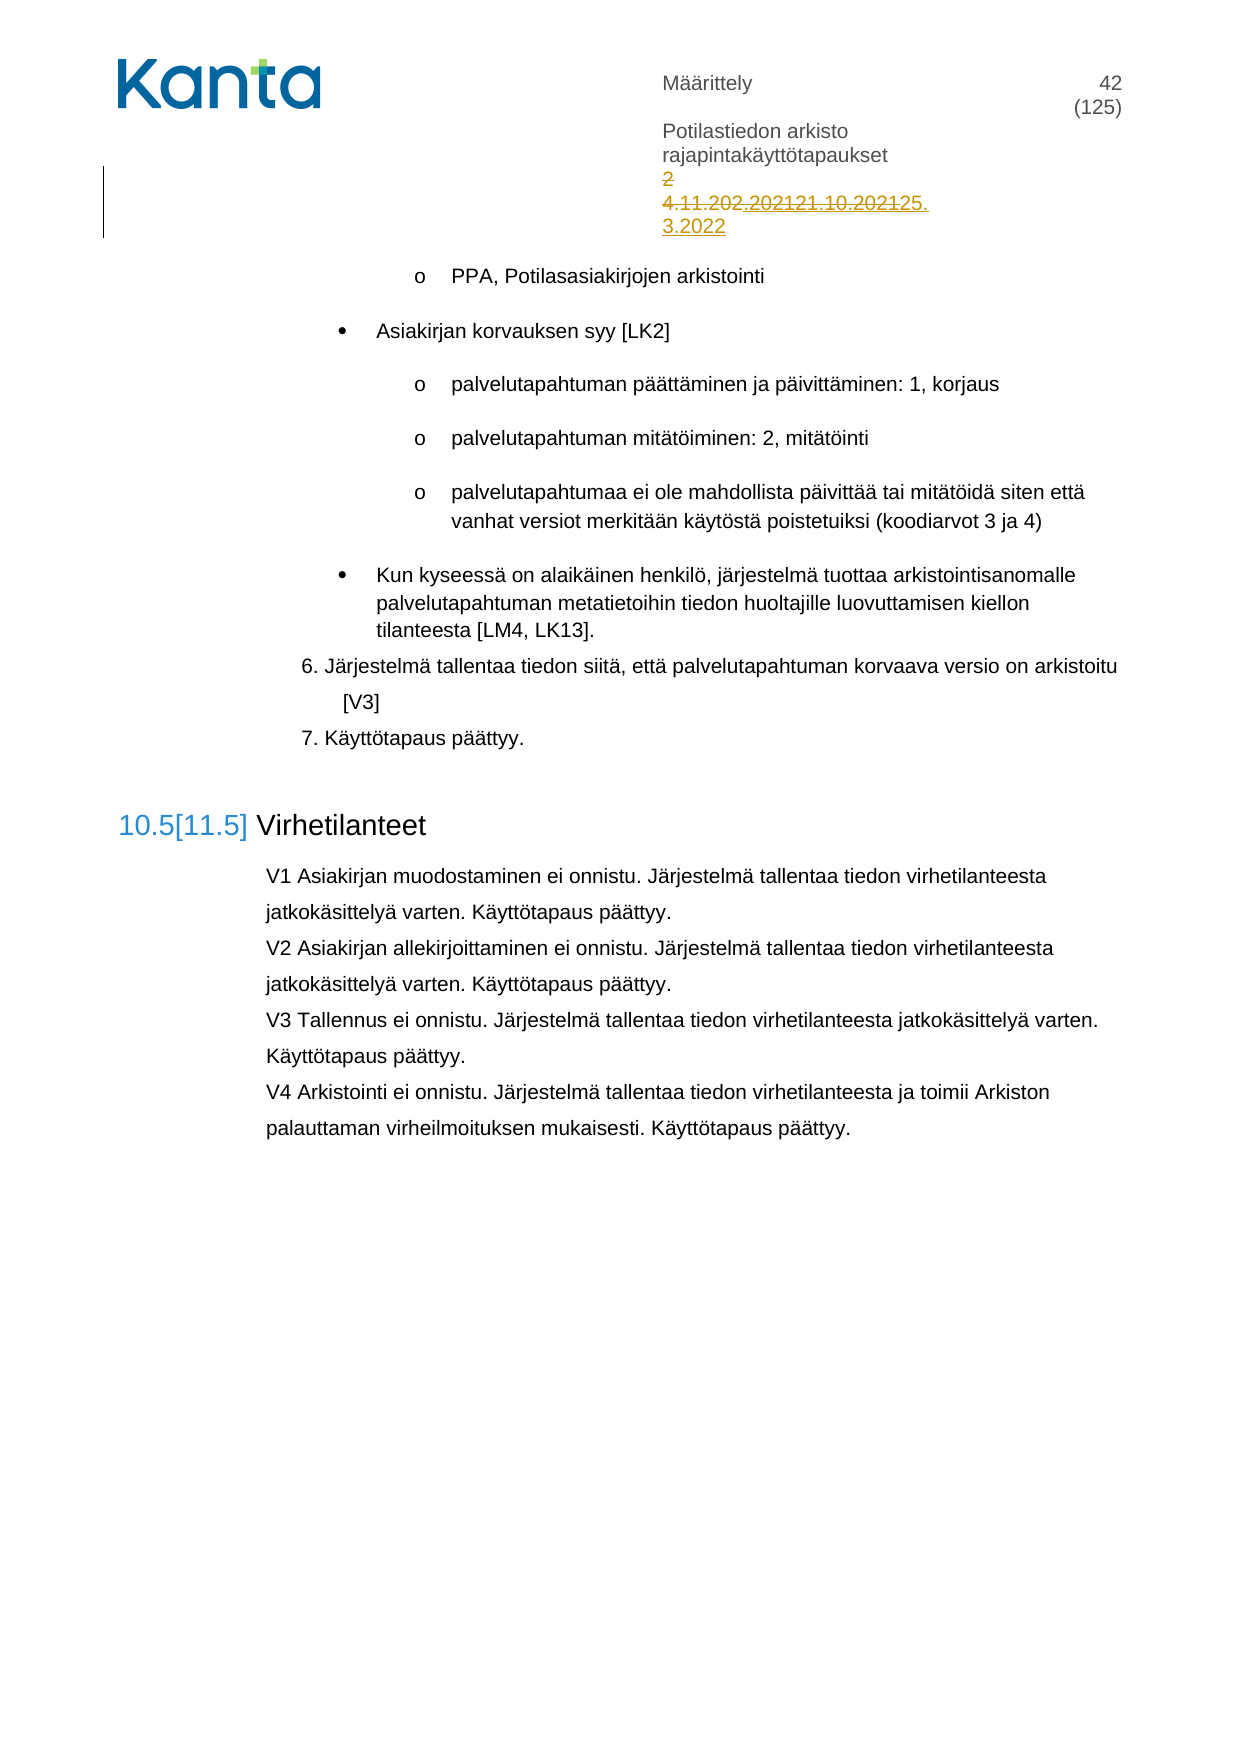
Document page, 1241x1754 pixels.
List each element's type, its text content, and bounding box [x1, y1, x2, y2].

text V3 Tallennus ei onnistu. Järjestelmä tallentaa tiedon virhetilanteesta jatkokäsittelyä varten. Käyttötapaus päättyy. [266, 1008, 1122, 1068]
list PPA, Potilasasiakirjojen arkistointi [414, 262, 1122, 289]
list palvelutapahtuman mitätöiminen: 2, mitätöinti [414, 425, 1122, 452]
list Järjestelmä tallentaa tiedon siitä, että palvelutapahtuman korvaava versio on arkistoitu [V3] [301, 654, 1122, 714]
text V1 Asiakirjan muodostaminen ei onnistu. Järjestelmä tallentaa tiedon virhetilanteesta jatkokäsittelyä varten. Käyttötapaus päättyy. [266, 864, 1122, 924]
text V4 Arkistointi ei onnistu. Järjestelmä tallentaa tiedon virhetilanteesta ja toimii Arkiston palauttaman virheilmoituksen mukaisesti. Käyttötapaus päättyy. [266, 1079, 1122, 1139]
list Käyttötapaus päättyy. [301, 726, 1122, 750]
list palvelutapahtumaa ei ole mahdollista päivittää tai mitätöidä siten että vanhat versiot merkitään käytöstä poistetuiksi (koodiarvot 3 ja 4) [414, 479, 1122, 533]
list Asiakirjan korvauksen syy [LK2] [339, 316, 1122, 343]
list Kun kyseessä on alaikäinen henkilö, järjestelmä tuottaa arkistointisanomalle palvelutapahtuman metatietoihin tiedon huoltajille luovuttamisen kiellon tilanteesta [LM4, LK13]. [339, 560, 1122, 641]
picture [118, 59, 321, 109]
text V2 Asiakirjan allekirjoittaminen ei onnistu. Järjestelmä tallentaa tiedon virhetilanteesta jatkokäsittelyä varten. Käyttötapaus päättyy. [266, 936, 1122, 996]
subtitle Virhetilanteet [118, 807, 1122, 841]
list palvelutapahtuman päättäminen ja päivittäminen: 1, korjaus [414, 371, 1122, 398]
